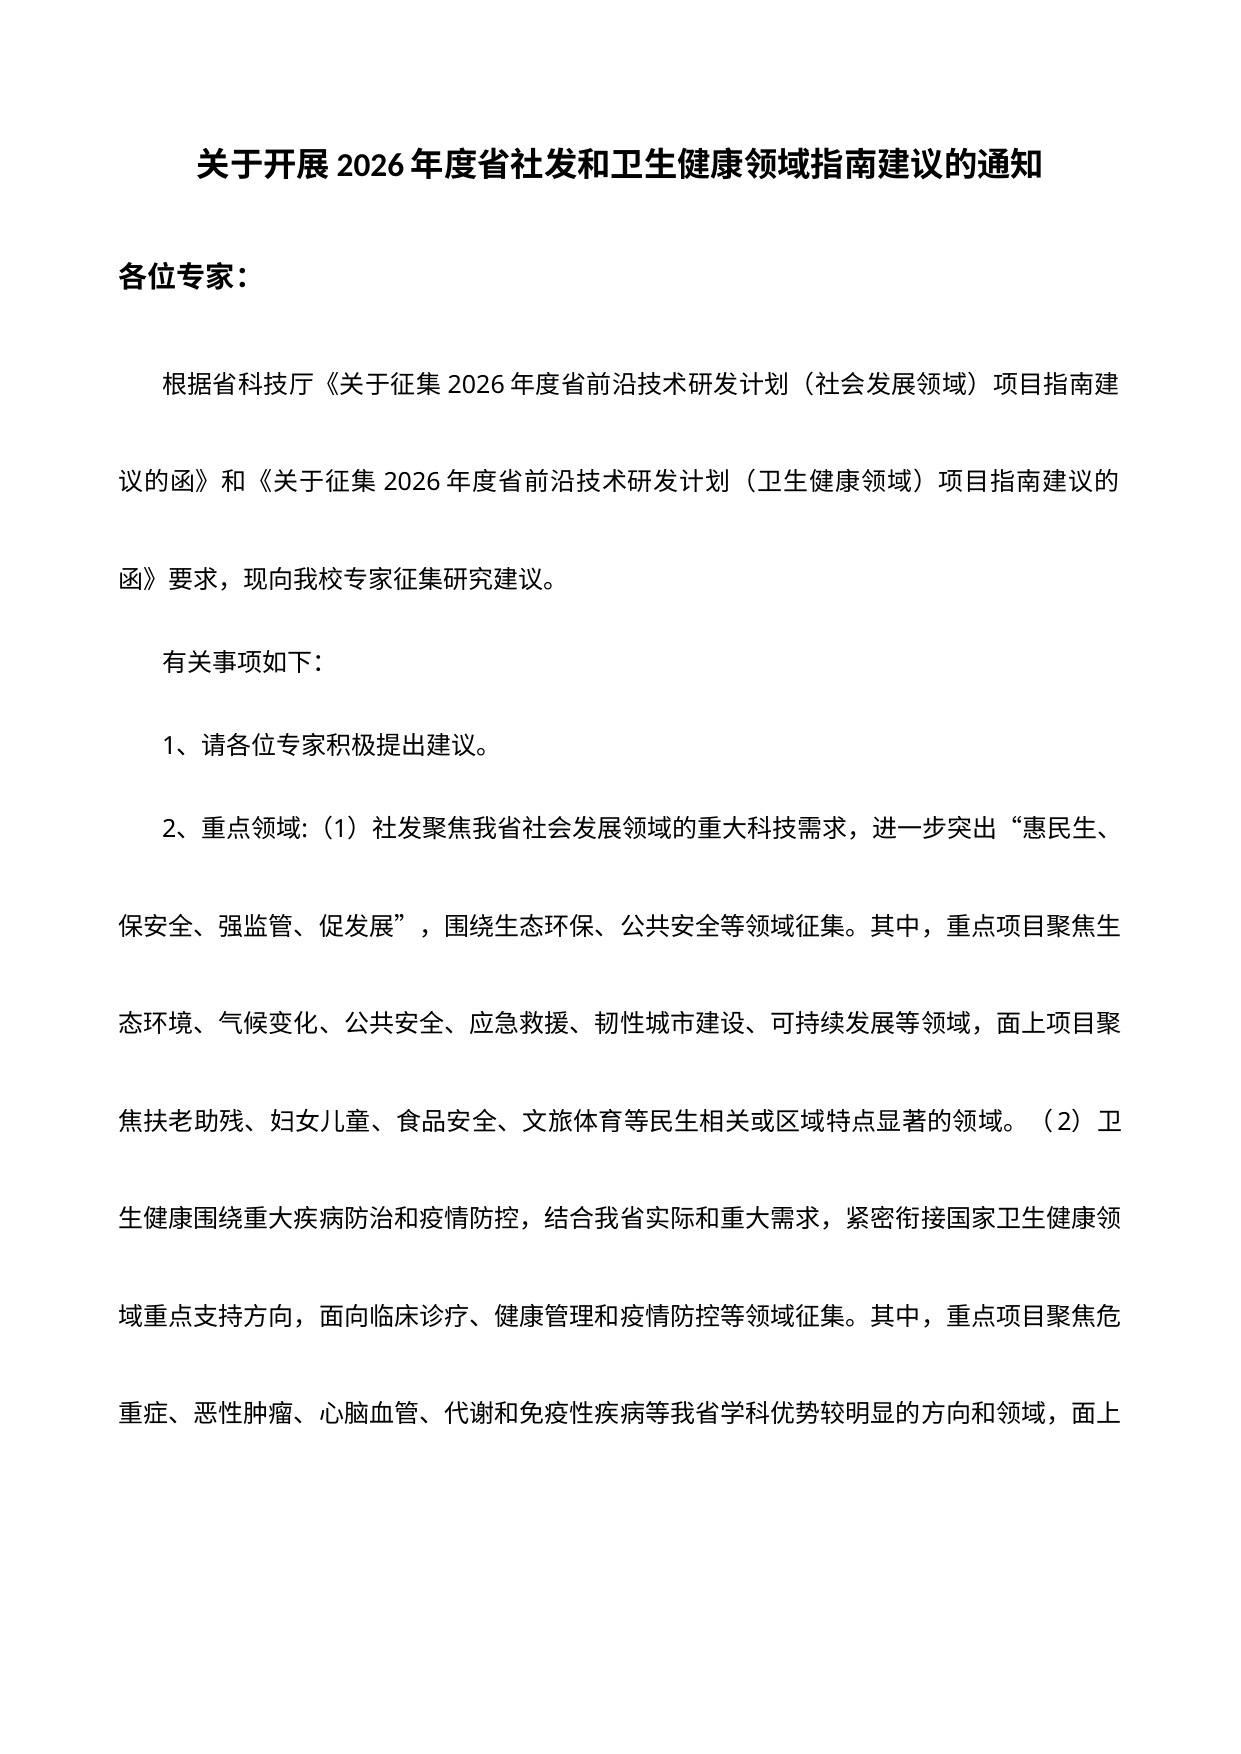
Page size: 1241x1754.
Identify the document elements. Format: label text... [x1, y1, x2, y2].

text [118, 794, 1122, 1444]
text 关于开展2026年度省社发和卫生健康领域指南建议的通知 [118, 129, 1122, 194]
text 1、请各位专家积极提出建议。 [118, 711, 1122, 776]
text 根据省科技厅《关于征集2026年度省前沿技术研发计划（社会发展领域）项目指南建议的函》和《关于征集2026年度省前沿技术研发计划（卫生健康领域）项目指南建议的函》要求，现向我校专家征集研究建议。 [118, 350, 1122, 610]
text 有关事项如下： [118, 628, 1122, 693]
text 各位专家： [118, 243, 1122, 308]
